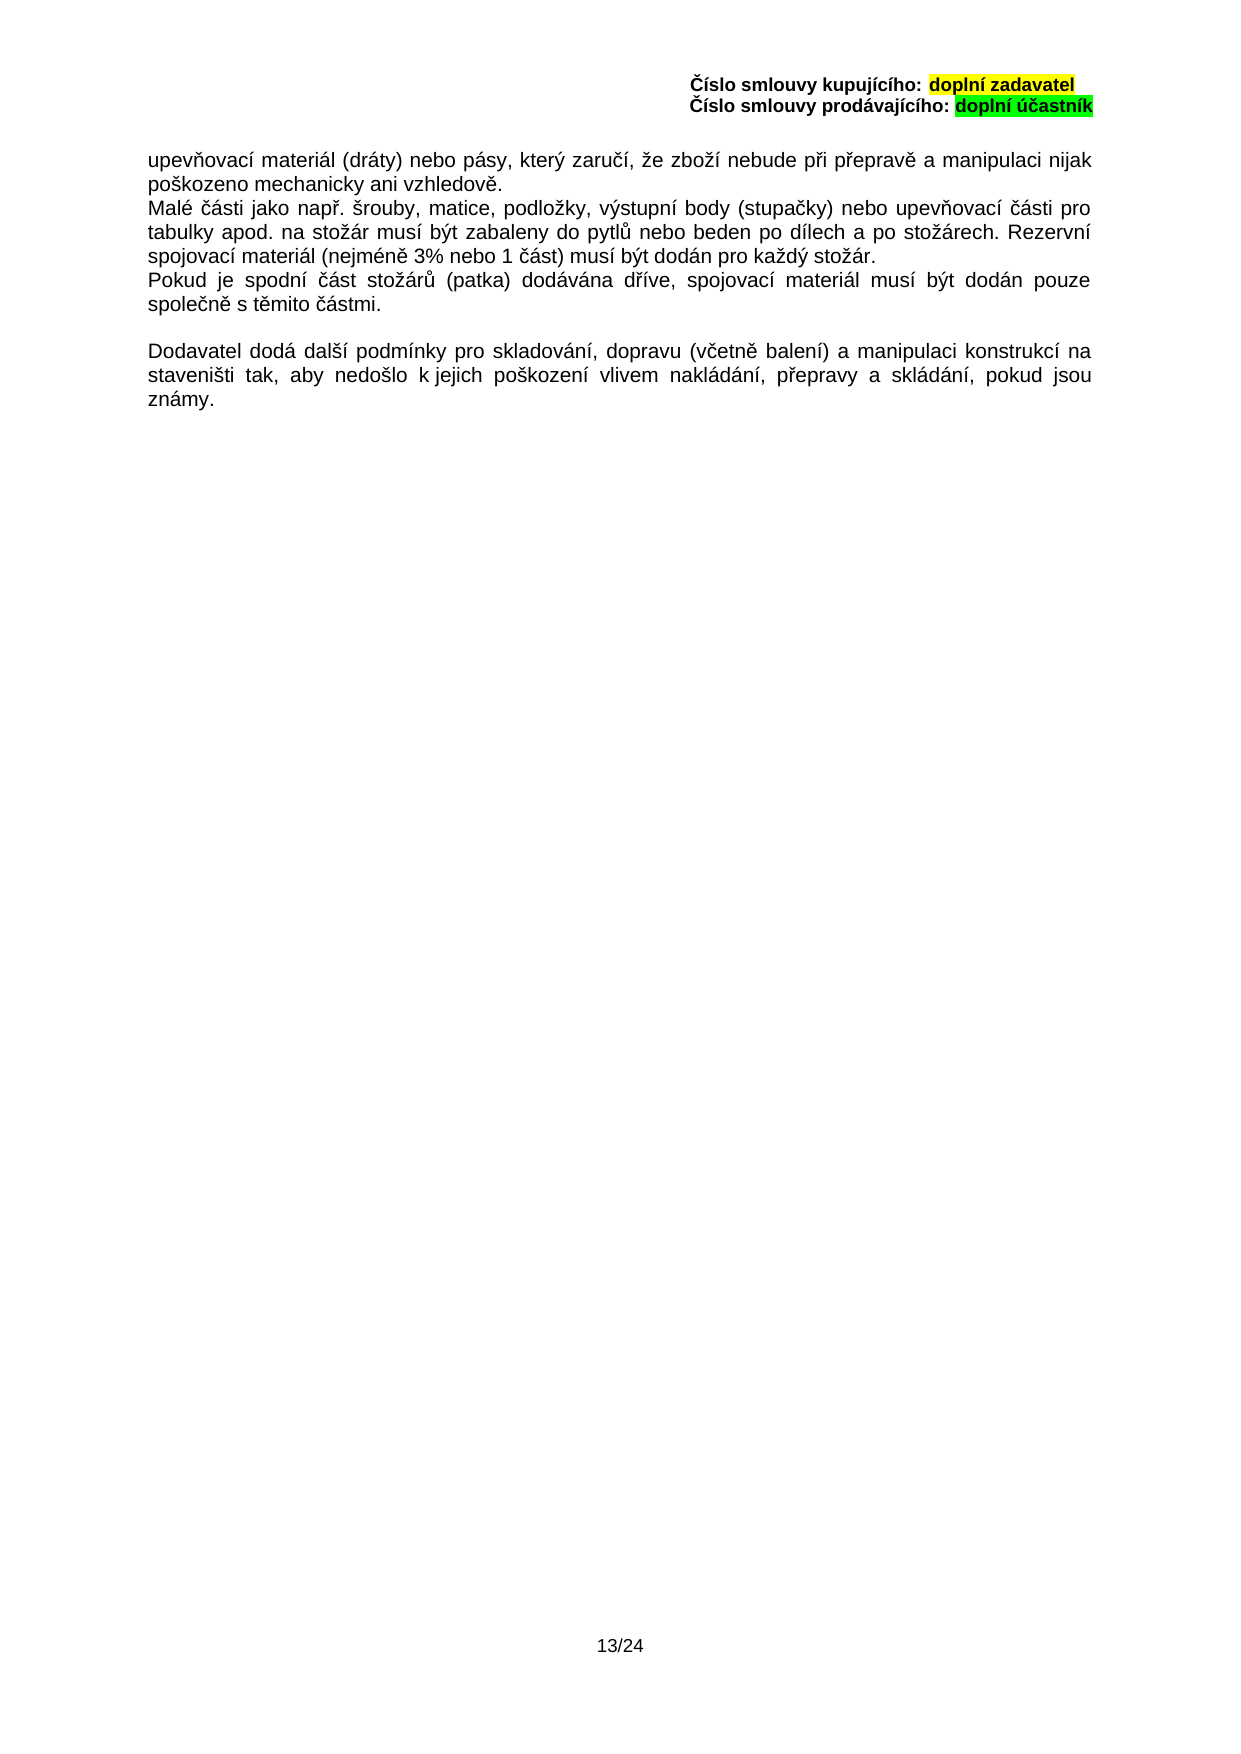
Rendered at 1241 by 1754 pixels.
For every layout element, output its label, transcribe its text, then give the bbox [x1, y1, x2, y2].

text Pokud je spodní část stožárů (patka) dodávána dříve, spojovací materiál musí být dodán pouze společně s těmito částmi. [148, 267, 1093, 315]
text Malé části jako např. šrouby, matice, podložky, výstupní body (stupačky) nebo upevňovací části pro tabulky apod. na stožár musí být zabaleny do pytlů nebo beden po dílech a po stožárech. Rezervní spojovací materiál (nejméně 3% nebo 1 část) musí být dodán pro každý stožár. [148, 196, 1093, 267]
text Dodavatel dodá další podmínky pro skladování, dopravu (včetně balení) a manipulaci konstrukcí na staveništi tak, aby nedošlo k jejich poškození vlivem nakládání, přepravy a skládání, pokud jsou známy. [148, 339, 1093, 411]
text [148, 148, 1093, 196]
